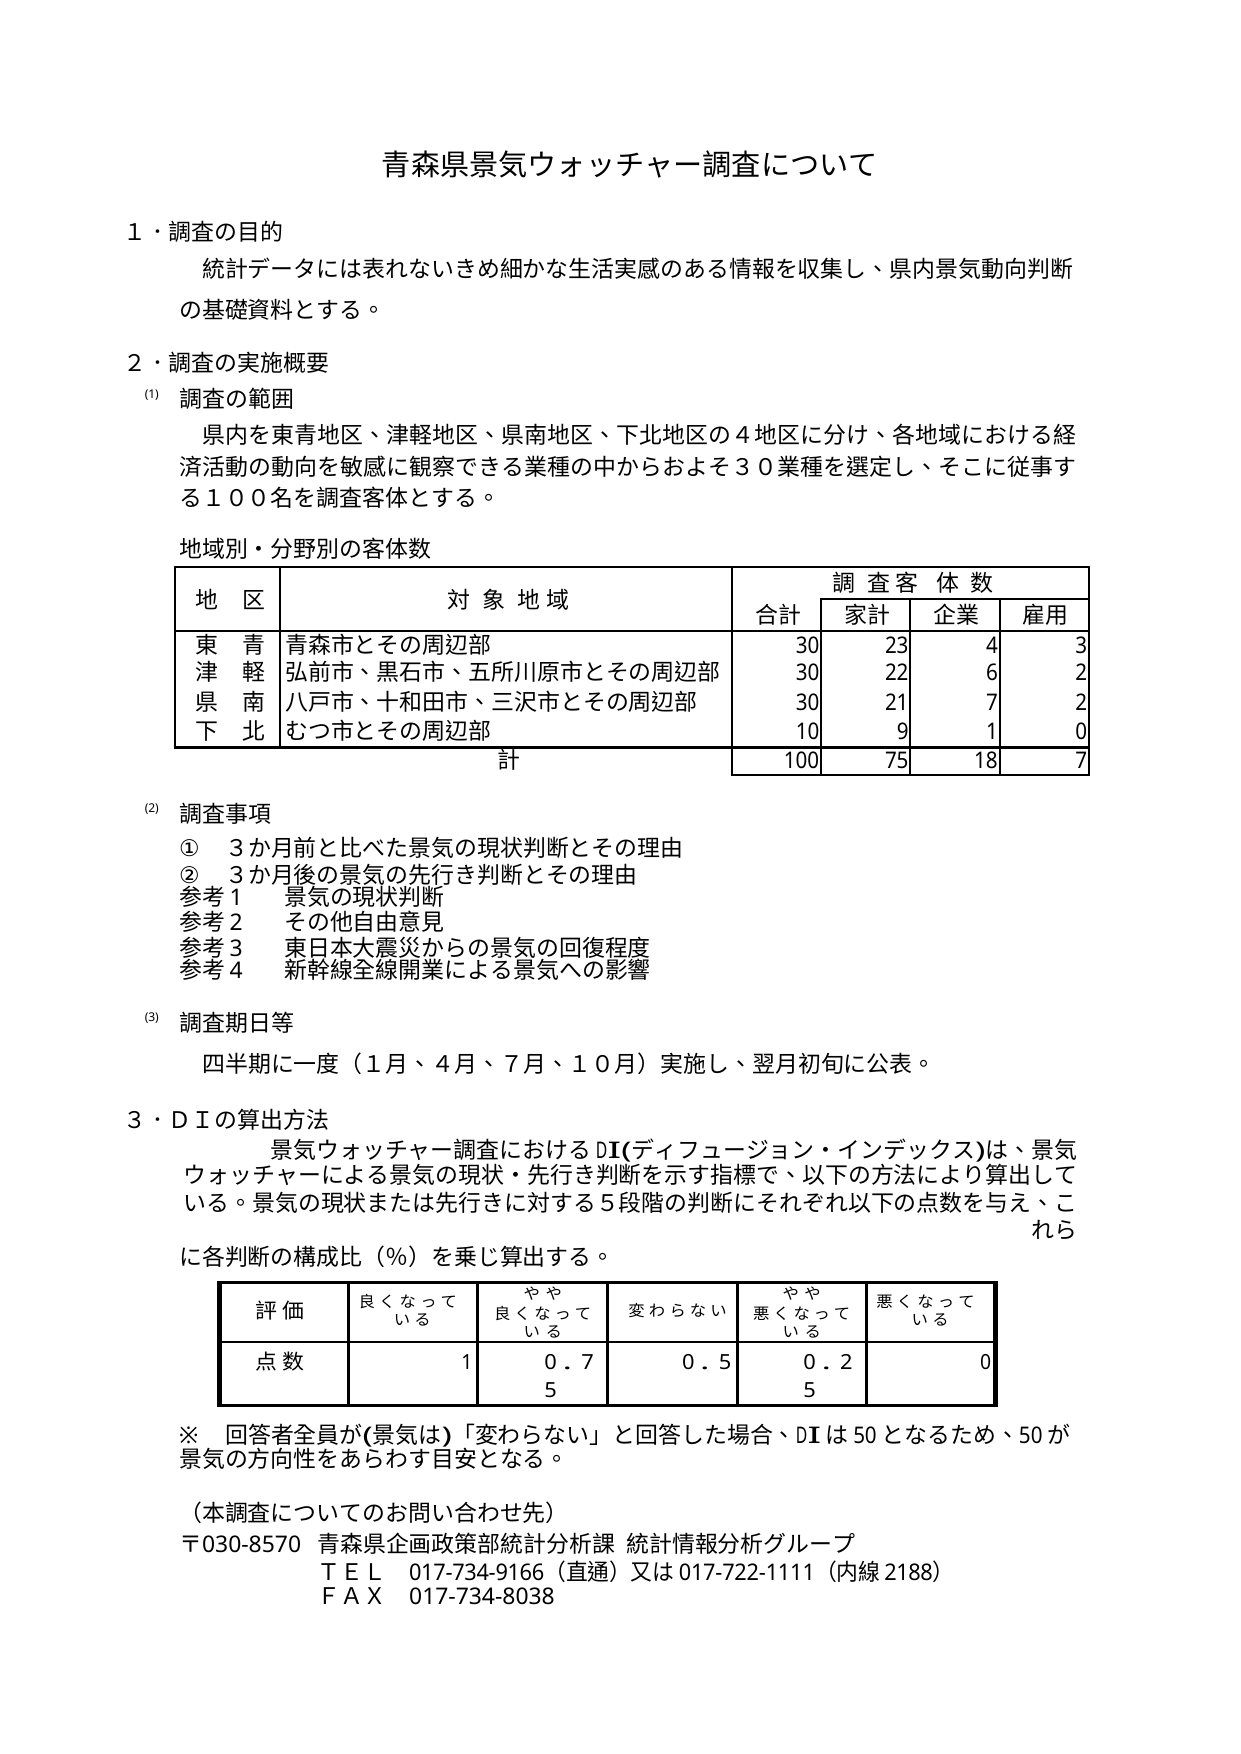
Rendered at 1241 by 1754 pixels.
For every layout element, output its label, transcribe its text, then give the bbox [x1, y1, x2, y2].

table_cell 0 . 7 5 [479, 1343, 606, 1404]
table_cell 0 [1001, 718, 1088, 746]
table_header 調 [733, 568, 859, 598]
table_cell 30 [733, 688, 820, 718]
text （本調査についてのお問い合わせ先） [179, 1497, 1134, 1528]
table_header 悪 く な っ てい る [868, 1284, 993, 1341]
table_cell 75 [822, 749, 909, 774]
text ① ３か月前と比べた景気の現状判断とその理由 [179, 834, 1134, 862]
table_cell 0 [868, 1343, 993, 1404]
table_cell 1 [350, 1343, 476, 1404]
table_cell 青 [229, 632, 279, 658]
list 調査の範囲 [144, 383, 1134, 414]
table_cell 23 [822, 632, 909, 658]
text 県内を東青地区、津軽地区、県南地区、下北地区の４地区に分け、各地域における経済活動の動向を敏感に観察できる業種の中からおよそ３０業種を選定し、そこに従事する１００名を調査客体とする。 [179, 419, 1077, 513]
table_cell 合計 [733, 598, 820, 629]
table_cell 点 数 [222, 1343, 347, 1404]
table_cell 7 [1001, 749, 1088, 774]
text に各判断の構成比（％）を乗じ算出する。 [179, 1245, 1134, 1271]
text 地域別・分野別の客体数 [179, 533, 1134, 564]
table_header 査 客 [859, 568, 928, 598]
table_cell 0 . 5 [609, 1343, 736, 1404]
table_cell 7 [911, 688, 999, 718]
table_cell 6 [911, 659, 999, 688]
subtitle 青森県景気ウォッチャー調査について [382, 144, 1134, 184]
table_cell 22 [822, 659, 909, 688]
table_header 評 価 [222, 1284, 347, 1341]
table_cell 18 [911, 749, 999, 774]
table_cell 30 [733, 632, 820, 658]
table_cell 1 [911, 718, 999, 746]
table_header 区 [229, 568, 279, 629]
table_cell 2 [1001, 688, 1088, 718]
table_header 対 象 地 域 [281, 568, 731, 629]
table_cell 計 [175, 749, 731, 774]
list 調査事項 [144, 798, 1134, 829]
table_cell 家計 [822, 600, 909, 629]
table_cell 下 [176, 718, 228, 746]
table_cell 9 [822, 718, 909, 746]
table_cell 東 [176, 632, 228, 658]
table_cell 21 [822, 688, 909, 718]
table_cell 10 [733, 718, 820, 746]
table_cell 30 [733, 659, 820, 688]
table_cell 弘前市、黒石市、五所川原市とその周辺部 [281, 659, 731, 688]
table_cell 北 [229, 718, 279, 746]
list 調査期日等 [144, 1007, 1134, 1038]
table_header 良 く な っ てい る [350, 1284, 476, 1341]
text 〒030-8570 青森県企画政策部統計分析課 統計情報分析グループ [179, 1530, 1134, 1558]
table_cell 企業 [911, 600, 999, 629]
text ３．ＤＩの算出方法 [123, 1105, 1134, 1134]
text 参考3 東日本大震災からの景気の回復程度参考4 新幹線全線開業による景気への影響 [179, 937, 653, 985]
text 統計データには表れないきめ細かな生活実感のある情報を収集し、県内景気動向判断の基礎資料とする。 [179, 253, 1077, 325]
table_cell 3 [1001, 632, 1088, 658]
table_cell 2 [1001, 659, 1088, 688]
table_cell 100 [733, 749, 820, 774]
text ＴＥＬ 017-734-9166（直通）又は017-722-1111（内線2188） ＦＡＸ 017-734-8038 [317, 1560, 962, 1611]
table_header 数 [963, 568, 1088, 598]
table_cell 0 . 2 5 [739, 1343, 865, 1404]
table_cell 南 [229, 688, 279, 718]
table_cell 県 [176, 688, 228, 718]
table_cell 軽 [229, 659, 279, 688]
table_header 変 わ ら な い [609, 1284, 736, 1341]
subtitle １．調査の目的 [123, 216, 1134, 247]
table_header 地 [176, 568, 228, 629]
table_cell むつ市とその周辺部 [281, 718, 731, 746]
table_cell 4 [911, 632, 999, 658]
text ※ 回答者全員が(景気は)「変わらない」と回答した場合、DIは50となるため、50が景気の方向性をあらわす目安となる。 [179, 1423, 1077, 1474]
table_header や や 良 く な っ てい る [479, 1284, 606, 1341]
text ２．調査の実施概要 [123, 347, 1134, 378]
table_header 体 [929, 568, 963, 598]
text ② ３か月後の景気の先行き判断とその理由参考1 景気の現状判断 [179, 864, 640, 912]
table_cell 青森市とその周辺部 [281, 632, 731, 658]
table_header や や 悪 く な っ てい る [739, 1284, 865, 1341]
text 参考2 その他自由意見 [179, 912, 1134, 934]
table_cell 八戸市、十和田市、三沢市とその周辺部 [281, 688, 731, 718]
text 景気ウォッチャー調査におけるDI(ディフュージョン・インデックス)は、景気ウォッチャーによる景気の現状・先行き判断を示す指標で、以下の方法により算出している。景気の現状または先行きに対する５段階の判断にそれぞれ以下の点数を与え、これら [179, 1136, 1077, 1245]
table_cell 雇用 [1001, 600, 1088, 629]
text 四半期に一度（１月、４月、７月、１０月）実施し、翌月初旬に公表。 [202, 1048, 1134, 1079]
table_cell 津 [176, 659, 228, 688]
